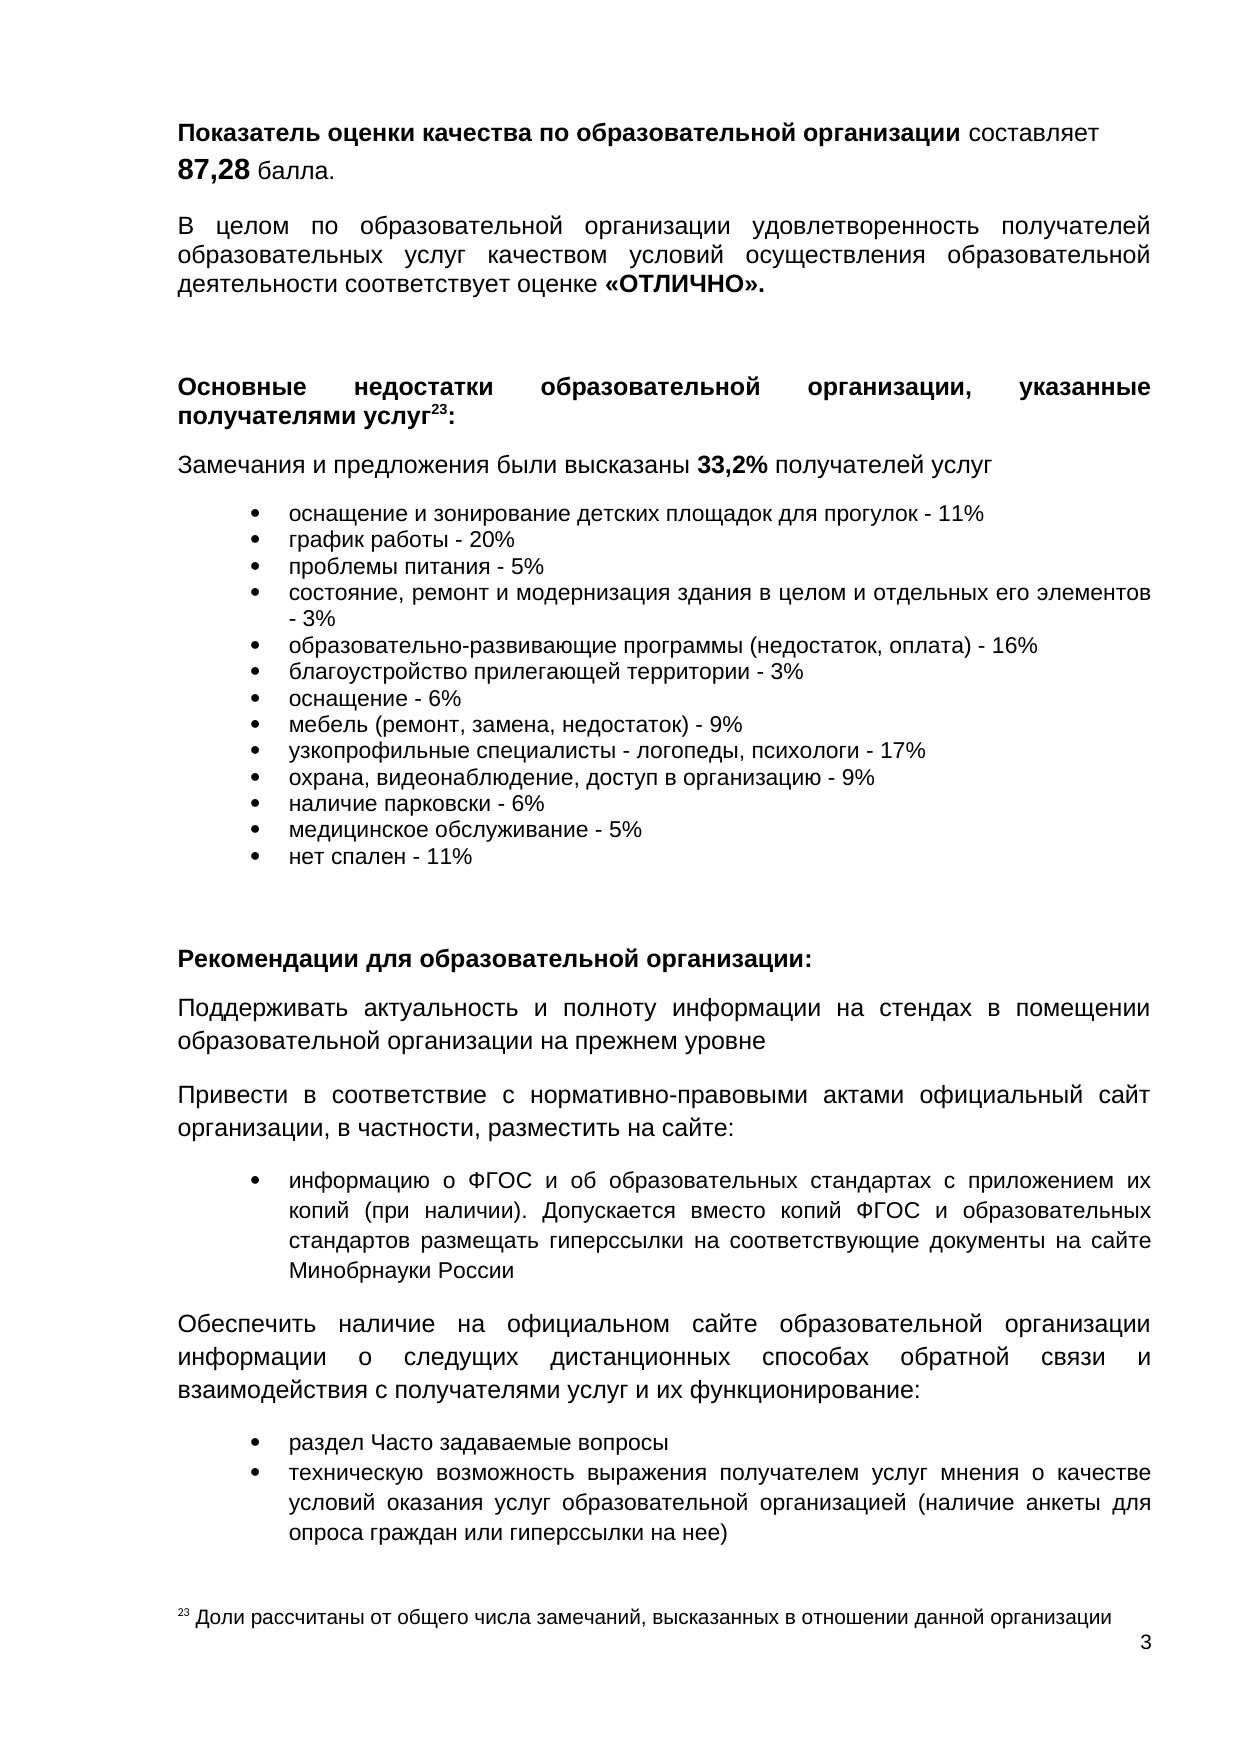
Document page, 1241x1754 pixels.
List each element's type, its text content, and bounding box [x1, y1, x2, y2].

list раздел Часто задаваемые вопросы [251, 1428, 1152, 1455]
text Основные недостатки образовательной организации, указанные получателями услуг: [177, 372, 1152, 429]
text Привести в соответствие с нормативно-правовыми актами официальный сайт организации, в частности, разместить на сайте: [177, 1080, 1152, 1142]
list образовательно-развивающие программы (недостаток, оплата) - 16% [251, 632, 1152, 658]
list мебель (ремонт, замена, недостаток) - 9% [251, 711, 1152, 737]
list узкопрофильные специалисты - логопеды, психологи - 17% [251, 737, 1152, 763]
list медицинское обслуживание - 5% [251, 816, 1152, 843]
list охрана, видеонаблюдение, доступ в организацию - 9% [251, 763, 1152, 790]
text Поддерживать актуальность и полноту информации на стендах в помещении образовательной организации на прежнем уровне [177, 993, 1152, 1055]
text Рекомендации для образовательной организации: [177, 943, 1152, 972]
list информацию о ФГОС и об образовательных стандартах с приложением их копий (при наличии). Допускается вместо копий ФГОС и образовательных стандартов размещать гиперссылки на соответствующие документы на сайте Минобрнауки России [251, 1167, 1152, 1284]
list техническую возможность выражения получателем услуг мнения о качестве условий оказания услуг образовательной организацией (наличие анкеты для опроса граждан или гиперссылки на нее) [251, 1459, 1152, 1545]
list оснащение и зонирование детских площадок для прогулок - 11% [251, 500, 1152, 526]
list состояние, ремонт и модернизация здания в целом и отдельных его элементов - 3% [251, 579, 1152, 632]
text Показатель оценки качества по образовательной организации составляет 87,28 балла. [177, 118, 1152, 185]
text Замечания и предложения были высказаны 33,2% получателей услуг [177, 450, 1152, 479]
text В целом по образовательной организации удовлетворенность получателей образовательных услуг качеством условий осуществления образовательной деятельности соответствует оценке «ОТЛИЧНО». [177, 211, 1152, 297]
list нет спален - 11% [251, 843, 1152, 869]
list благоустройство прилегающей территории - 3% [251, 658, 1152, 684]
list график работы - 20% [251, 526, 1152, 553]
list оснащение - 6% [251, 684, 1152, 711]
list проблемы питания - 5% [251, 553, 1152, 579]
list наличие парковски - 6% [251, 790, 1152, 816]
text Обеспечить наличие на официальном сайте образовательной организации информации о следущих дистанционных способах обратной связи и взаимодействия с получателями услуг и их функционирование: [177, 1308, 1152, 1403]
